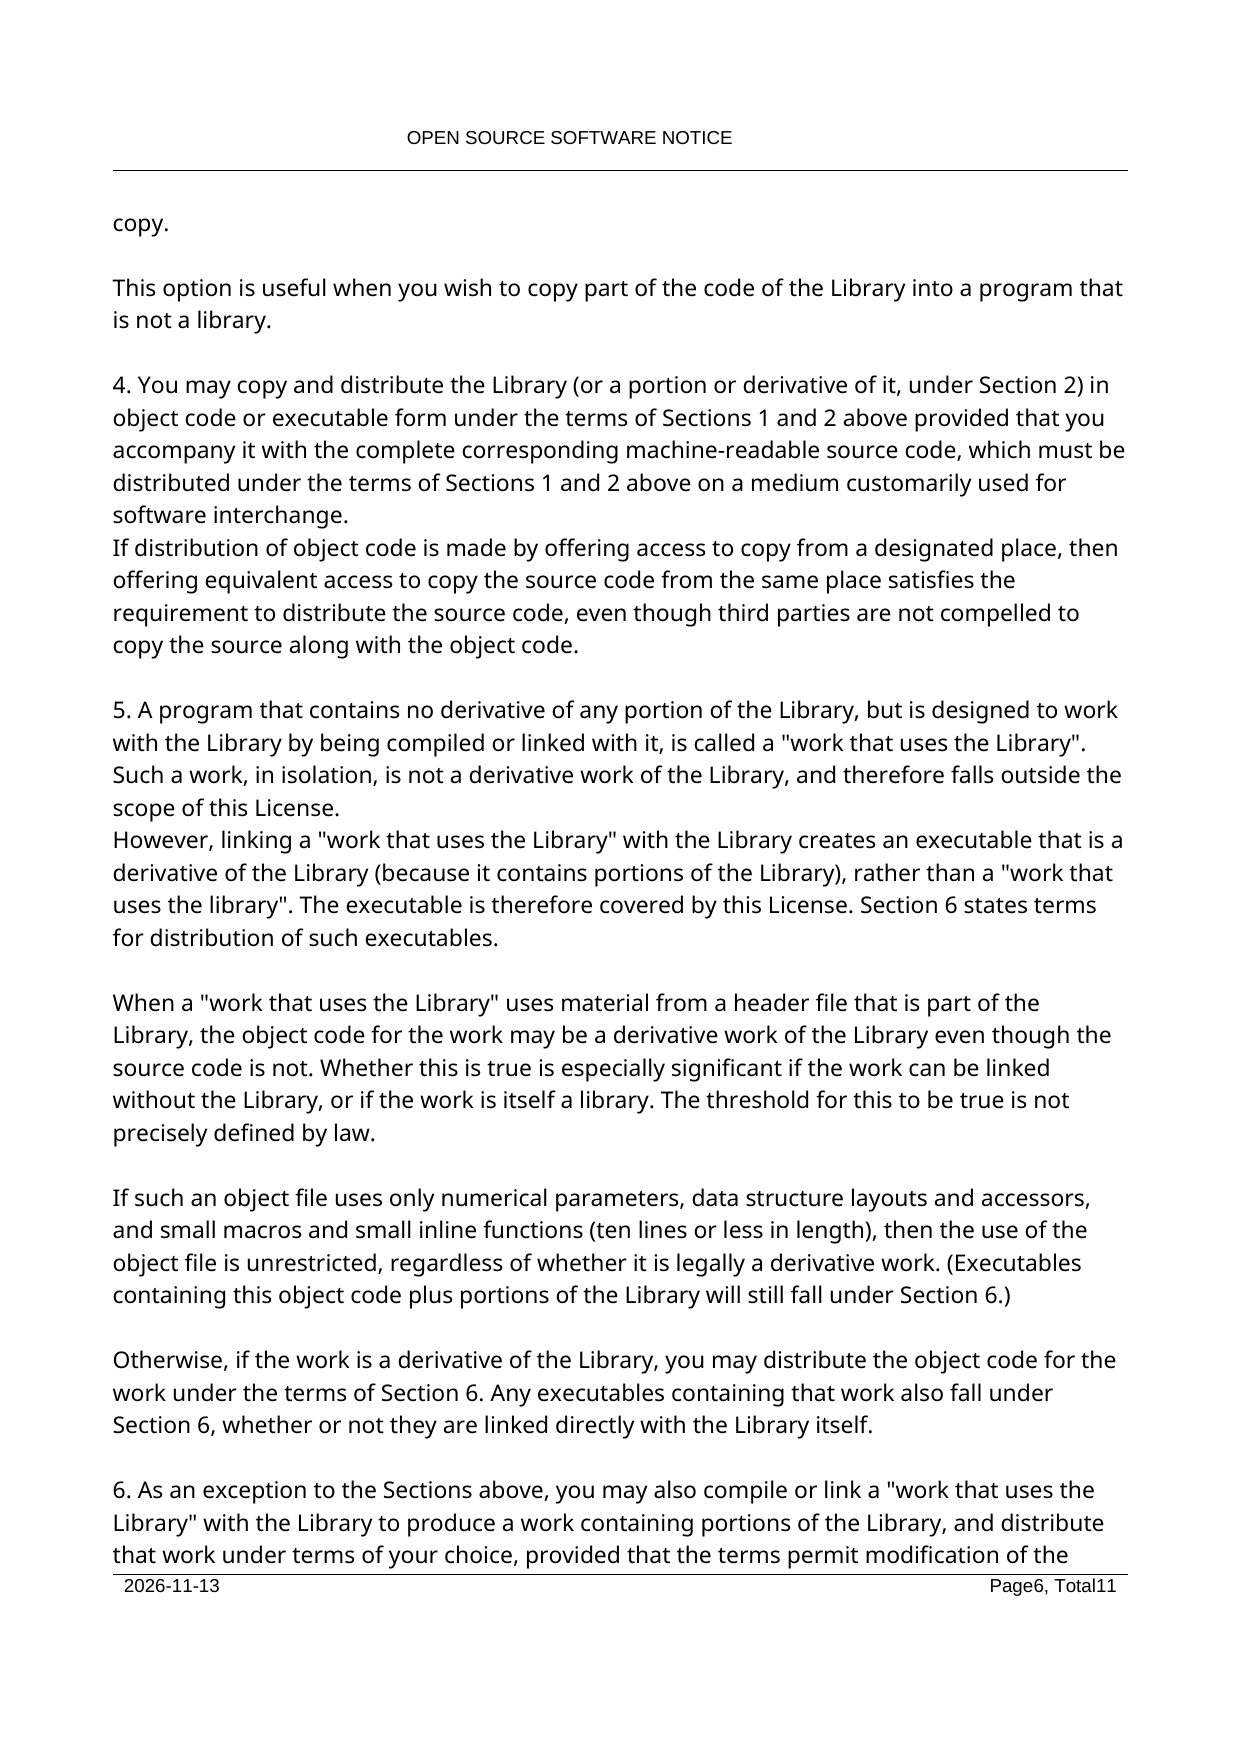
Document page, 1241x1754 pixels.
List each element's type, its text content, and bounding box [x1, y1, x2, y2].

text 4. You may copy and distribute the Library (or a portion or derivative of it, under Section 2) in object code or executable form under the terms of Sections 1 and 2 above provided that you accompany it with the complete corresponding machine-readable source code, which must be distributed under the terms of Sections 1 and 2 above on a medium customarily used for software interchange. [112, 369, 1128, 531]
text When a "work that uses the Library" uses material from a header file that is part of the Library, the object code for the work may be a derivative work of the Library even though the source code is not. Whether this is true is especially significant if the work can be linked without the Library, or if the work is itself a library. The threshold for this to be true is not precisely defined by law. [112, 986, 1128, 1149]
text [112, 1474, 1128, 1571]
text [112, 206, 1128, 239]
text If such an object file uses only numerical parameters, data structure layouts and accessors, and small macros and small inline functions (ten lines or less in length), then the use of the object file is unrestricted, regardless of whether it is legally a derivative work. (Executables containing this object code plus portions of the Library will still fall under Section 6.) [112, 1181, 1128, 1311]
text This option is useful when you wish to copy part of the code of the Library into a program that is not a library. [112, 271, 1128, 336]
text 5. A program that contains no derivative of any portion of the Library, but is designed to work with the Library by being compiled or linked with it, is called a "work that uses the Library". Such a work, in isolation, is not a derivative work of the Library, and therefore falls outside the scope of this License. [112, 694, 1128, 824]
text However, linking a "work that uses the Library" with the Library creates an executable that is a derivative of the Library (because it contains portions of the Library), rather than a "work that uses the library". The executable is therefore covered by this License. Section 6 states terms for distribution of such executables. [112, 824, 1128, 954]
text Otherwise, if the work is a derivative of the Library, you may distribute the object code for the work under the terms of Section 6. Any executables containing that work also fall under Section 6, whether or not they are linked directly with the Library itself. [112, 1344, 1128, 1441]
text If distribution of object code is made by offering access to copy from a designated place, then offering equivalent access to copy the source code from the same place satisfies the requirement to distribute the source code, even though third parties are not compelled to copy the source along with the object code. [112, 531, 1128, 661]
